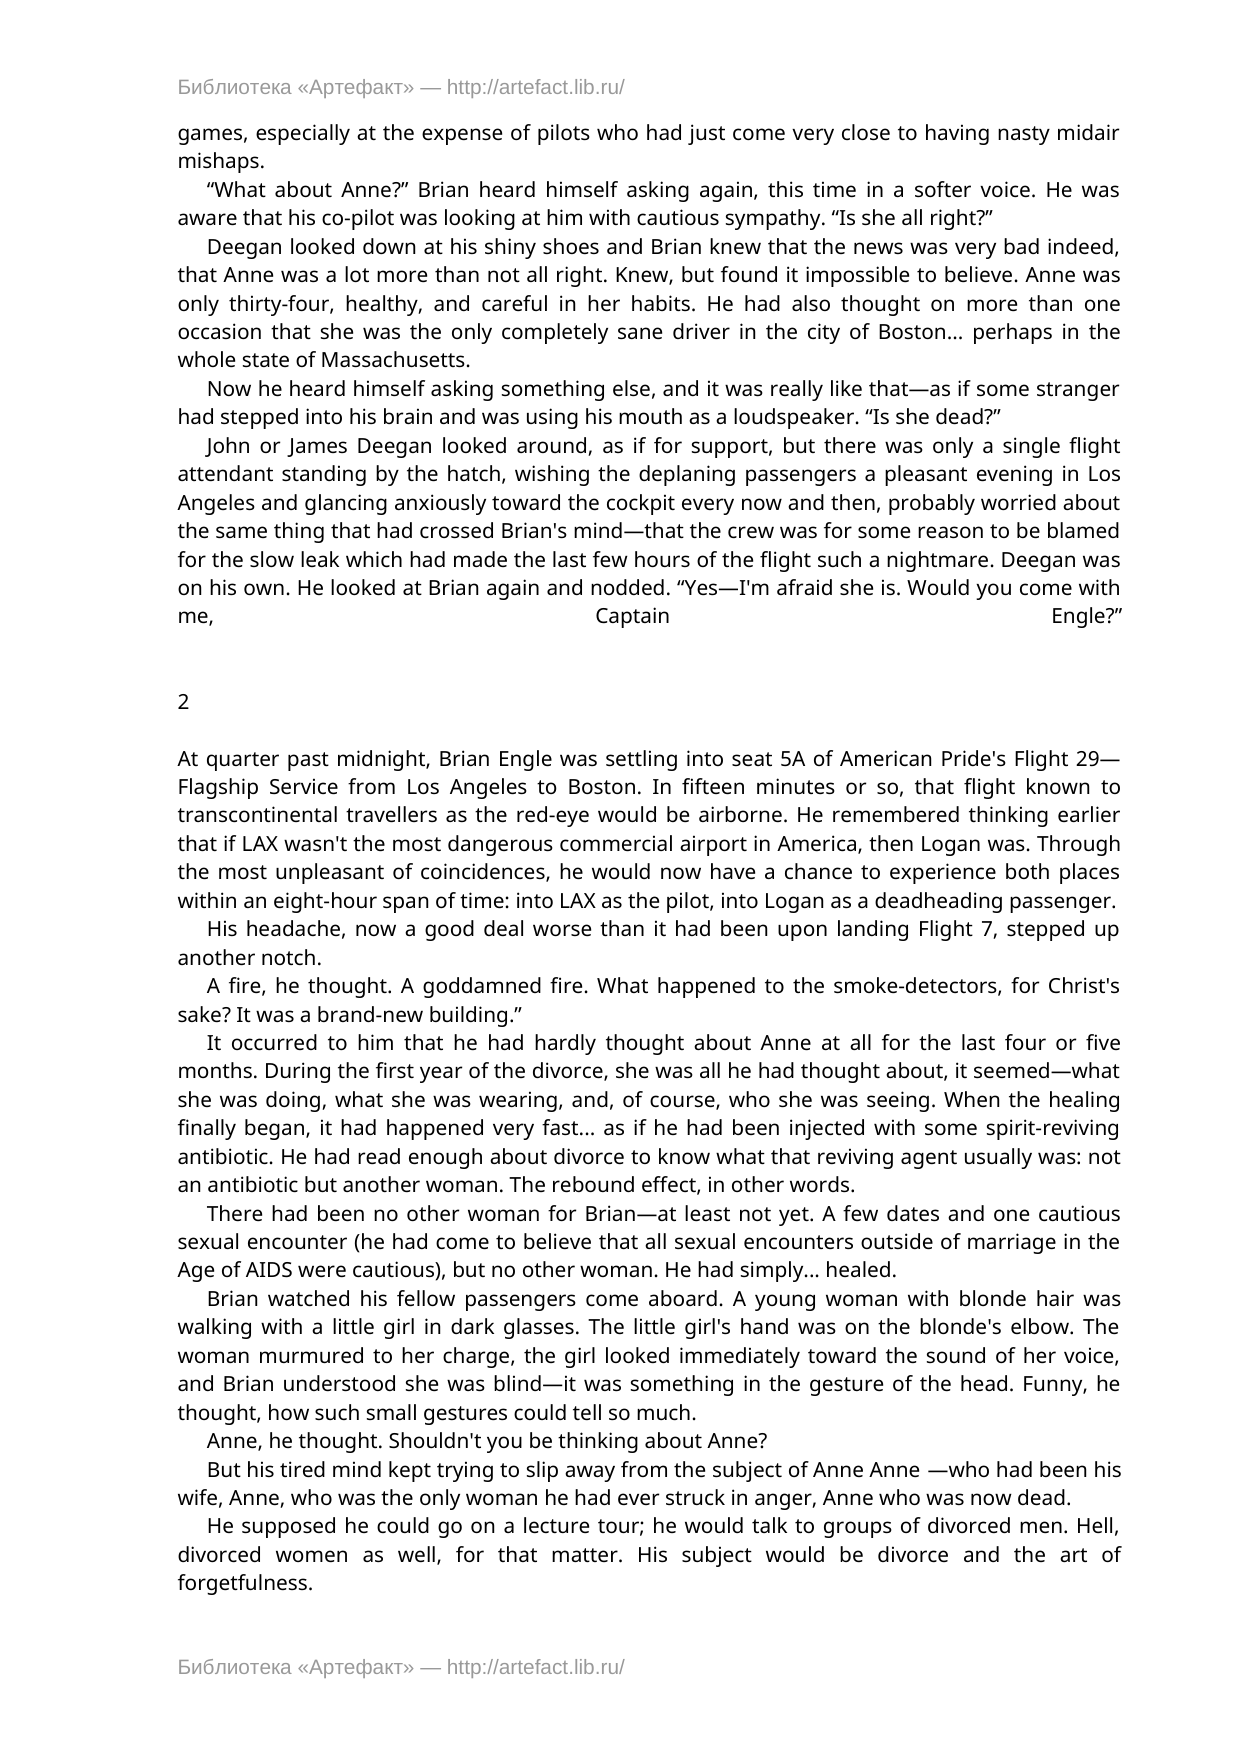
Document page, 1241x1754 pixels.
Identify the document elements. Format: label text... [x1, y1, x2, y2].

text Now he heard himself asking something else, and it was really like that—as if some stranger had stepped into his brain and was using his mouth as a loudspeaker. “Is she dead?” [177, 374, 1122, 431]
text “What about Anne?” Brian heard himself asking again, this time in a softer voice. He was aware that his co-pilot was looking at him with cautious sympathy. “Is she all right?” [177, 175, 1122, 232]
text It occurred to him that he had hardly thought about Anne at all for the last four or five months. During the first year of the divorce, she was all he had thought about, it seemed—what she was doing, what she was wearing, and, of course, who she was seeing. When the healing finally began, it had happened very fast... as if he had been injected with some spirit-reviving antibiotic. He had read enough about divorce to know what that reviving agent usually was: not an antibiotic but another woman. The rebound effect, in other words. [177, 1028, 1122, 1199]
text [177, 118, 1122, 175]
text Deegan looked down at his shiny shoes and Brian knew that the news was very bad indeed, that Anne was a lot more than not all right. Knew, but found it impossible to believe. Anne was only thirty-four, healthy, and careful in her habits. He had also thought on more than one occasion that she was the only completely sane driver in the city of Boston... perhaps in the whole state of Massachusetts. [177, 232, 1122, 374]
text Anne, he thought. Shouldn't you be thinking about Anne? [177, 1426, 1122, 1455]
text John or James Deegan looked around, as if for support, but there was only a single flight attendant standing by the hatch, wishing the deplaning passengers a pleasant evening in Los Angeles and glancing anxiously toward the cockpit every now and then, probably worried about the same thing that had crossed Brian's mind—that the crew was for some reason to be blamed for the slow leak which had made the last few hours of the flight such a nightmare. Deegan was on his own. He looked at Brian again and nodded. “Yes—I'm afraid she is. Would you come with me, Captain Engle?” 2 At quarter past midnight, Brian Engle was settling into seat 5A of American Pride's Flight 29—Flagship Service from Los Angeles to Boston. In fifteen minutes or so, that flight known to transcontinental travellers as the red-eye would be airborne. He remembered thinking earlier that if LAX wasn't the most dangerous commercial airport in America, then Logan was. Through the most unpleasant of coincidences, he would now have a chance to experience both places within an eight-hour span of time: into LAX as the pilot, into Logan as a deadheading passenger. [177, 431, 1122, 914]
text There had been no other woman for Brian—at least not yet. A few dates and one cautious sexual encounter (he had come to believe that all sexual encounters outside of marriage in the Age of AIDS were cautious), but no other woman. He had simply... healed. [177, 1199, 1122, 1284]
text His headache, now a good deal worse than it had been upon landing Flight 7, stepped up another notch. [177, 914, 1122, 971]
text Brian watched his fellow passengers come aboard. A young woman with blonde hair was walking with a little girl in dark glasses. The little girl's hand was on the blonde's elbow. The woman murmured to her charge, the girl looked immediately toward the sound of her voice, and Brian understood she was blind—it was something in the gesture of the head. Funny, he thought, how such small gestures could tell so much. [177, 1284, 1122, 1426]
text He supposed he could go on a lecture tour; he would talk to groups of divorced men. Hell, divorced women as well, for that matter. His subject would be divorce and the art of forgetfulness. [177, 1512, 1122, 1597]
text A fire, he thought. A goddamned fire. What happened to the smoke-detectors, for Christ's sake? It was a brand-new building.” [177, 971, 1122, 1028]
text But his tired mind kept trying to slip away from the subject of Anne Anne —who had been his wife, Anne, who was the only woman he had ever struck in anger, Anne who was now dead. [177, 1455, 1122, 1512]
